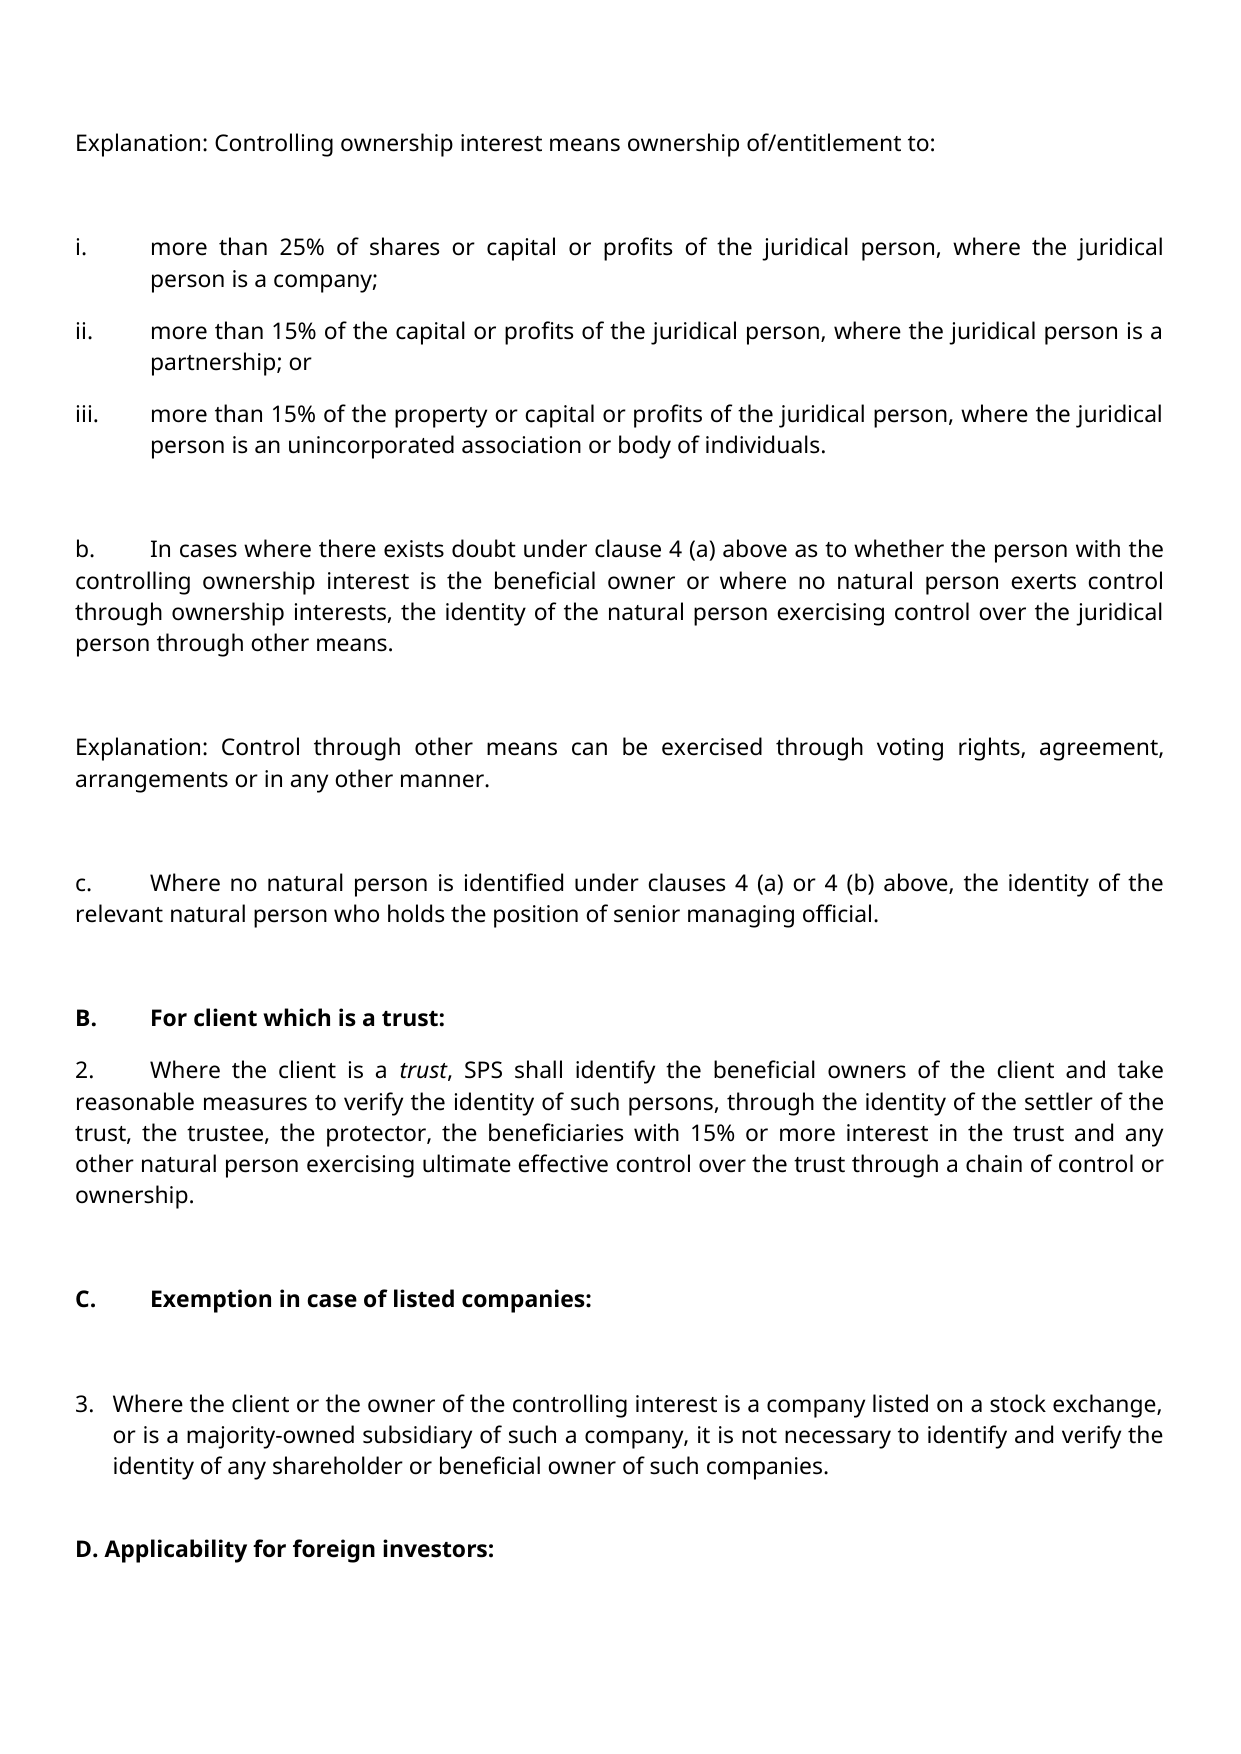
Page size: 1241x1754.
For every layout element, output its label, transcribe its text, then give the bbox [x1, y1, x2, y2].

text Explanation: Controlling ownership interest means ownership of/entitlement to: [75, 127, 1165, 158]
list Where the client or the owner of the controlling interest is a company listed on a stock exchange, or is a majority-owned subsidiary of such a company, it is not necessary to identify and verify the identity of any shareholder or beneficial owner of such companies. [75, 1387, 1165, 1481]
text D. Applicability for foreign investors: [75, 1533, 1165, 1564]
text B. For client which is a trust: [75, 1002, 1165, 1033]
text C. Exemption in case of listed companies: [75, 1283, 1165, 1314]
text i. more than 25% of shares or capital or profits of the juridical person, where the juridical person is a company; [75, 231, 1165, 294]
text iii. more than 15% of the property or capital or profits of the juridical person, where the juridical person is an unincorporated association or body of individuals. [75, 398, 1165, 460]
text c. Where no natural person is identified under clauses 4 (a) or 4 (b) above, the identity of the relevant natural person who holds the position of senior managing official. [75, 867, 1165, 929]
text ii. more than 15% of the capital or profits of the juridical person, where the juridical person is a partnership; or [75, 314, 1165, 377]
text Explanation: Control through other means can be exercised through voting rights, agreement, arrangements or in any other manner. [75, 731, 1165, 794]
text 2. Where the client is a trust, SPS shall identify the beneficial owners of the client and take reasonable measures to verify the identity of such persons, through the identity of the settler of the trust, the trustee, the protector, the beneficiaries with 15% or more interest in the trust and any other natural person exercising ultimate effective control over the trust through a chain of control or ownership. [75, 1054, 1165, 1210]
text b. In cases where there exists doubt under clause 4 (a) above as to whether the person with the controlling ownership interest is the beneficial owner or where no natural person exerts control through ownership interests, the identity of the natural person exercising control over the juridical person through other means. [75, 533, 1165, 658]
